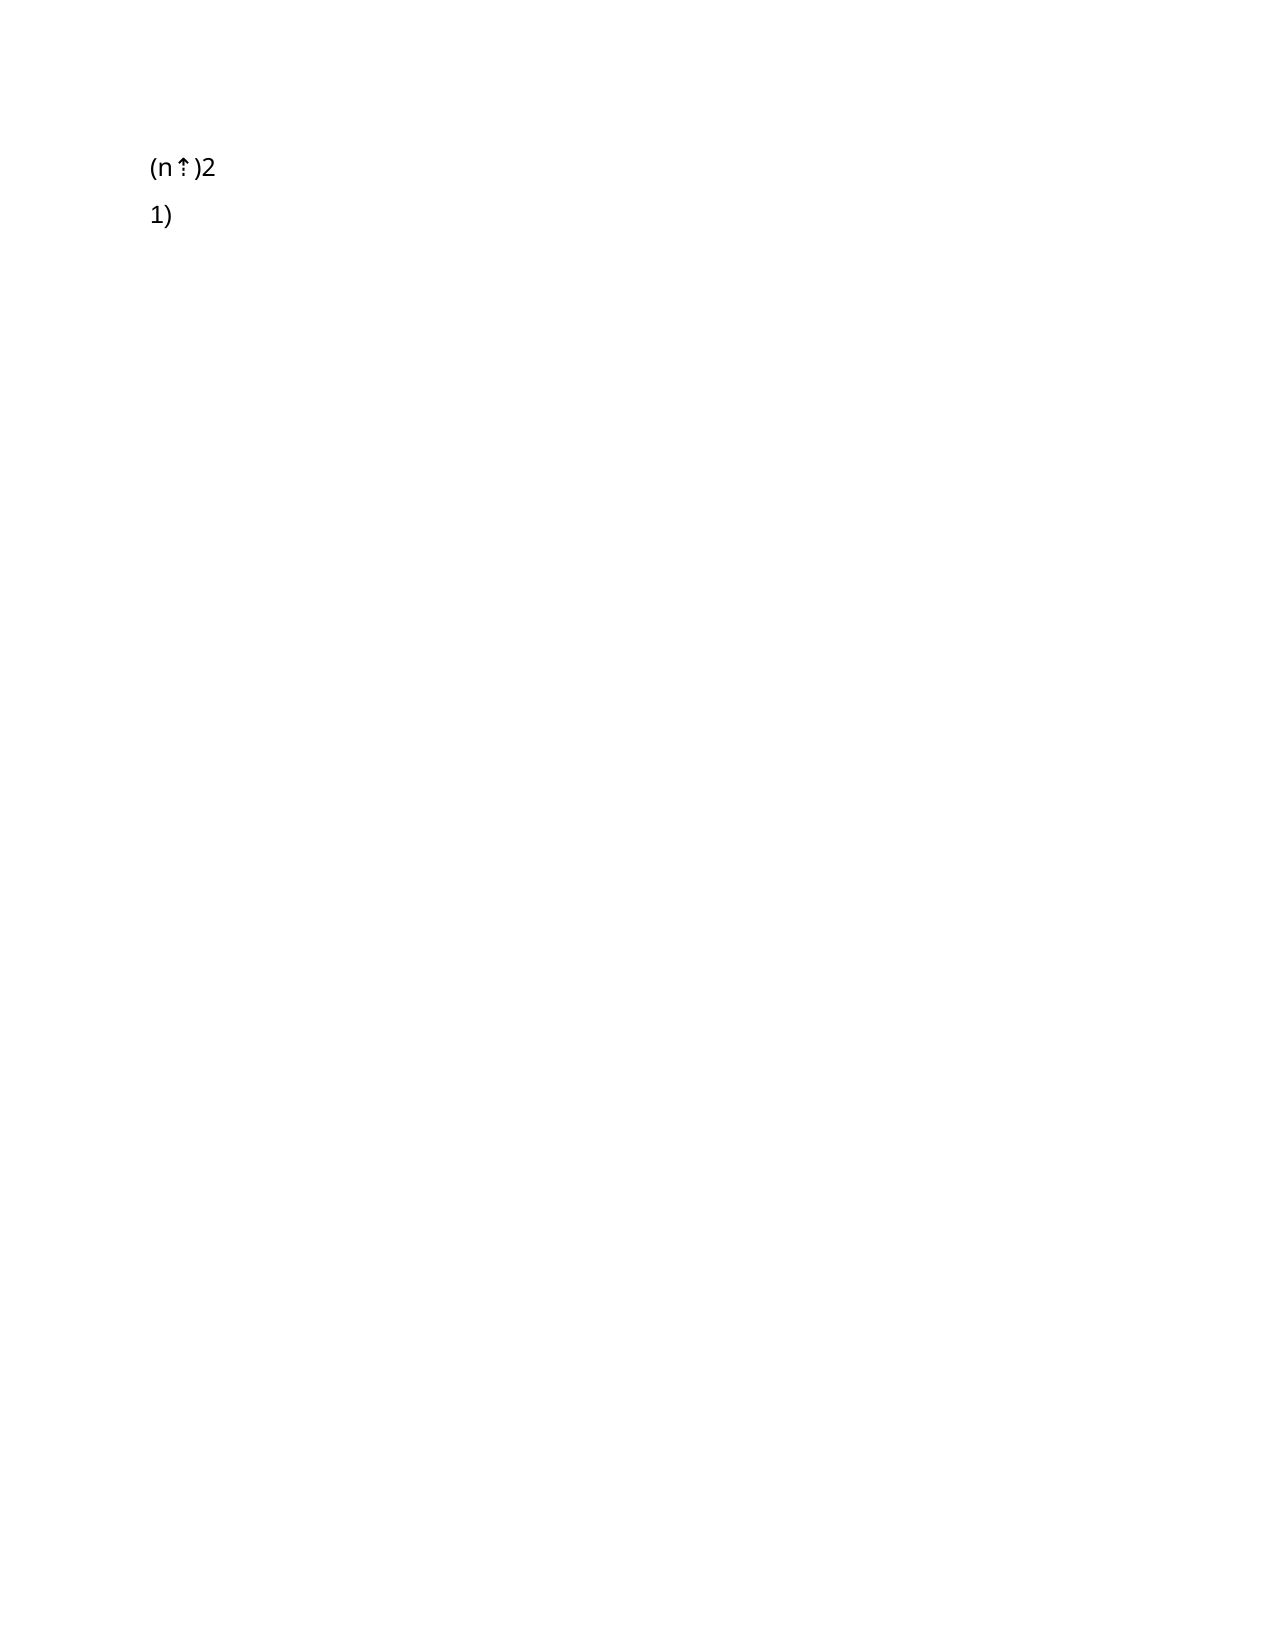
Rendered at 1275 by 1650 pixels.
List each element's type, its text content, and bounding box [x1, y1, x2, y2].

text 1) [150, 199, 1125, 228]
text (n⇡)2 [150, 150, 1125, 184]
